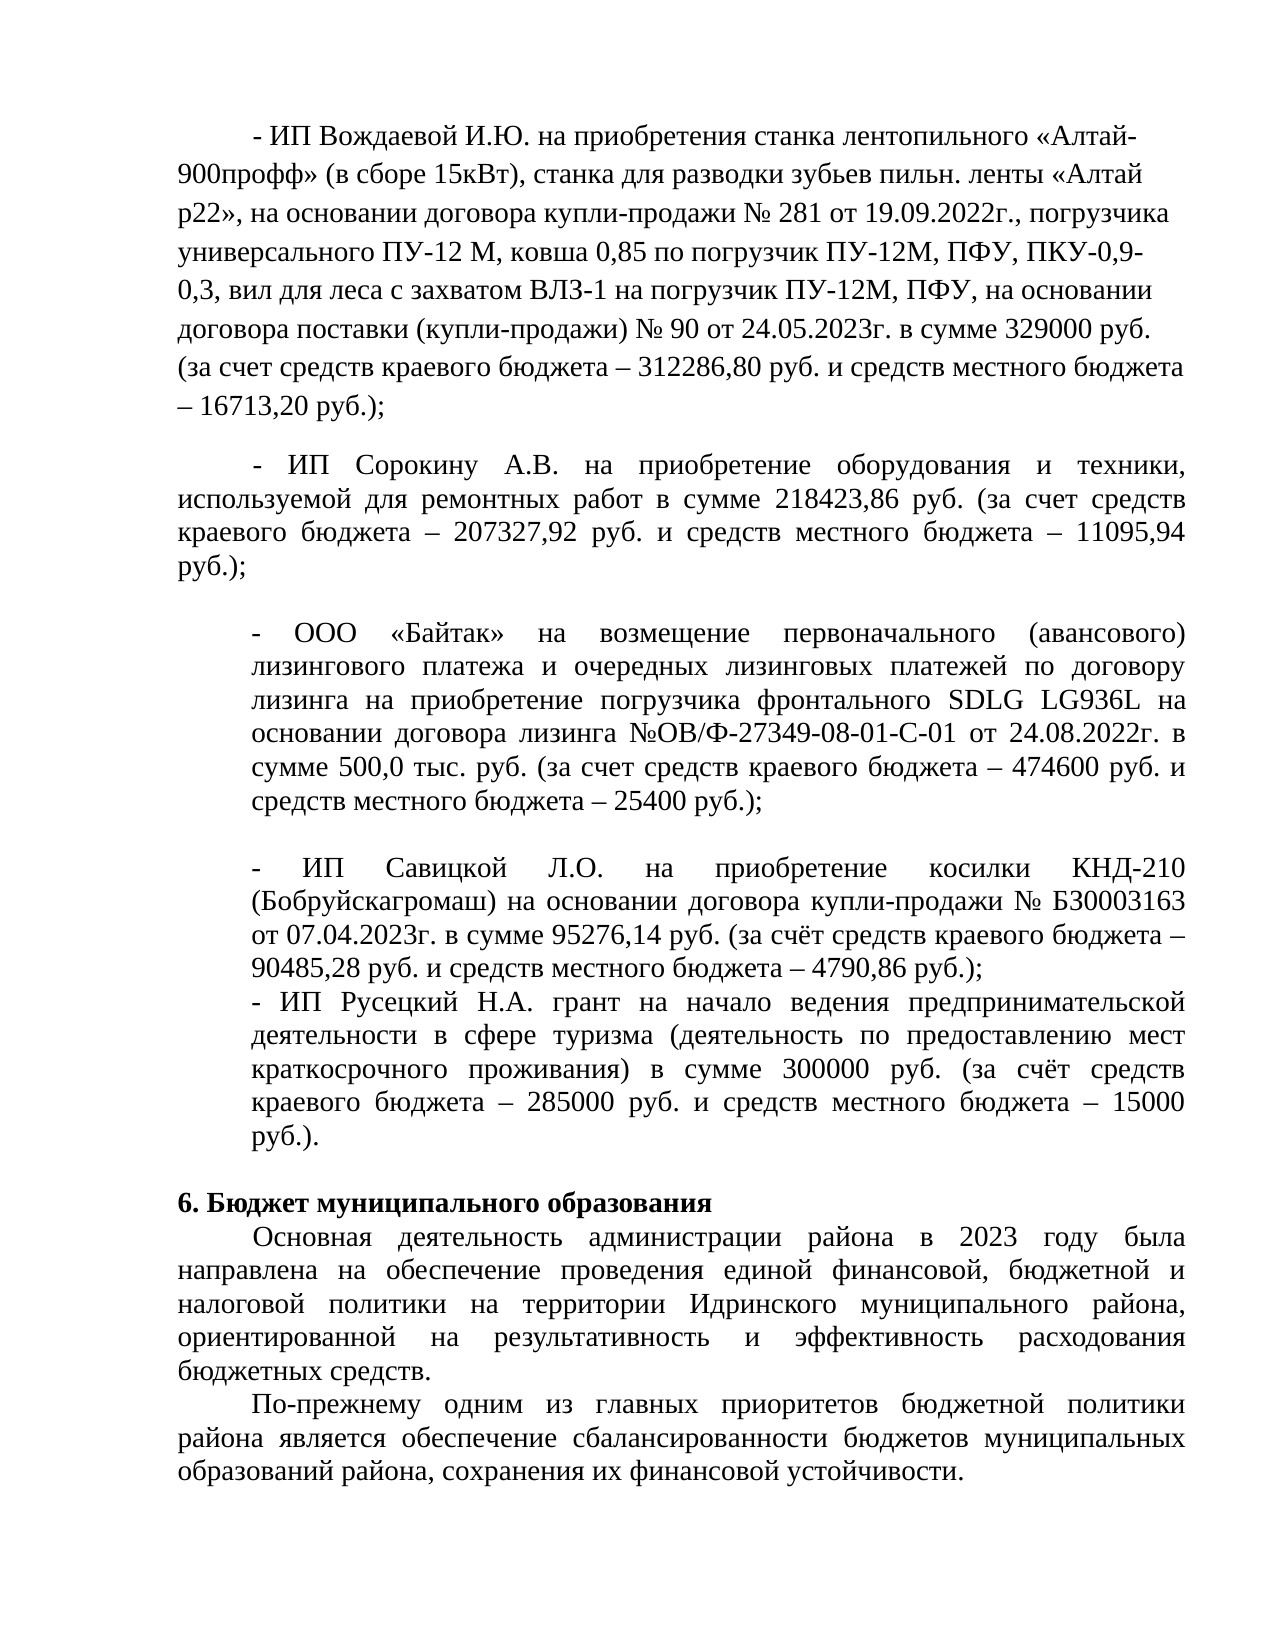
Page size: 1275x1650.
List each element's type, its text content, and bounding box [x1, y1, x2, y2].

text - ИП Савицкой Л.О. на приобретение косилки КНД-210 (Бобруйскагромаш) на основании договора купли-продажи № БЗ0003163 от 07.04.2023г. в сумме 95276,14 руб. (за счёт средств краевого бюджета – 90485,28 руб. и средств местного бюджета – 4790,86 руб.); [251, 850, 1186, 984]
text 6. Бюджет муниципального образования [177, 1185, 1186, 1219]
text По-прежнему одним из главных приоритетов бюджетной политики района является обеспечение сбалансированности бюджетов муниципальных образований района, сохранения их финансовой устойчивости. [177, 1386, 1186, 1487]
text - ИП Вождаевой И.Ю. на приобретения станка лентопильного «Алтай-900профф» (в сборе 15кВт), станка для разводки зубьев пильн. ленты «Алтай р22», на основании договора купли-продажи № 281 от 19.09.2022г., погрузчика универсального ПУ-12 М, ковша 0,85 по погрузчик ПУ-12М, ПФУ, ПКУ-0,9-0,3, вил для леса с захватом ВЛЗ-1 на погрузчик ПУ-12М, ПФУ, на основании договора поставки (купли-продажи) № 90 от 24.05.2023г. в сумме 329000 руб. (за счет средств краевого бюджета – 312286,80 руб. и средств местного бюджета – 16713,20 руб.); [177, 118, 1186, 421]
text - ООО «Байтак» на возмещение первоначального (авансового) лизингового платежа и очередных лизинговых платежей по договору лизинга на приобретение погрузчика фронтального SDLG LG936L на основании договора лизинга №ОВ/Ф-27349-08-01-С-01 от 24.08.2022г. в сумме 500,0 тыс. руб. (за счет средств краевого бюджета – 474600 руб. и средств местного бюджета – 25400 руб.); [251, 615, 1186, 816]
text Основная деятельность администрации района в 2023 году была направлена на обеспечение проведения единой финансовой, бюджетной и налоговой политики на территории Идринского муниципального района, ориентированной на результативность и эффективность расходования бюджетных средств. [177, 1219, 1186, 1386]
text - ИП Сорокину А.В. на приобретение оборудования и техники, используемой для ремонтных работ в сумме 218423,86 руб. (за счет средств краевого бюджета – 207327,92 руб. и средств местного бюджета – 11095,94 руб.); [177, 447, 1186, 581]
text - ИП Русецкий Н.А. грант на начало ведения предпринимательской деятельности в сфере туризма (деятельность по предоставлению мест краткосрочного проживания) в сумме 300000 руб. (за счёт средств краевого бюджета – 285000 руб. и средств местного бюджета – 15000 руб.). [251, 984, 1186, 1152]
